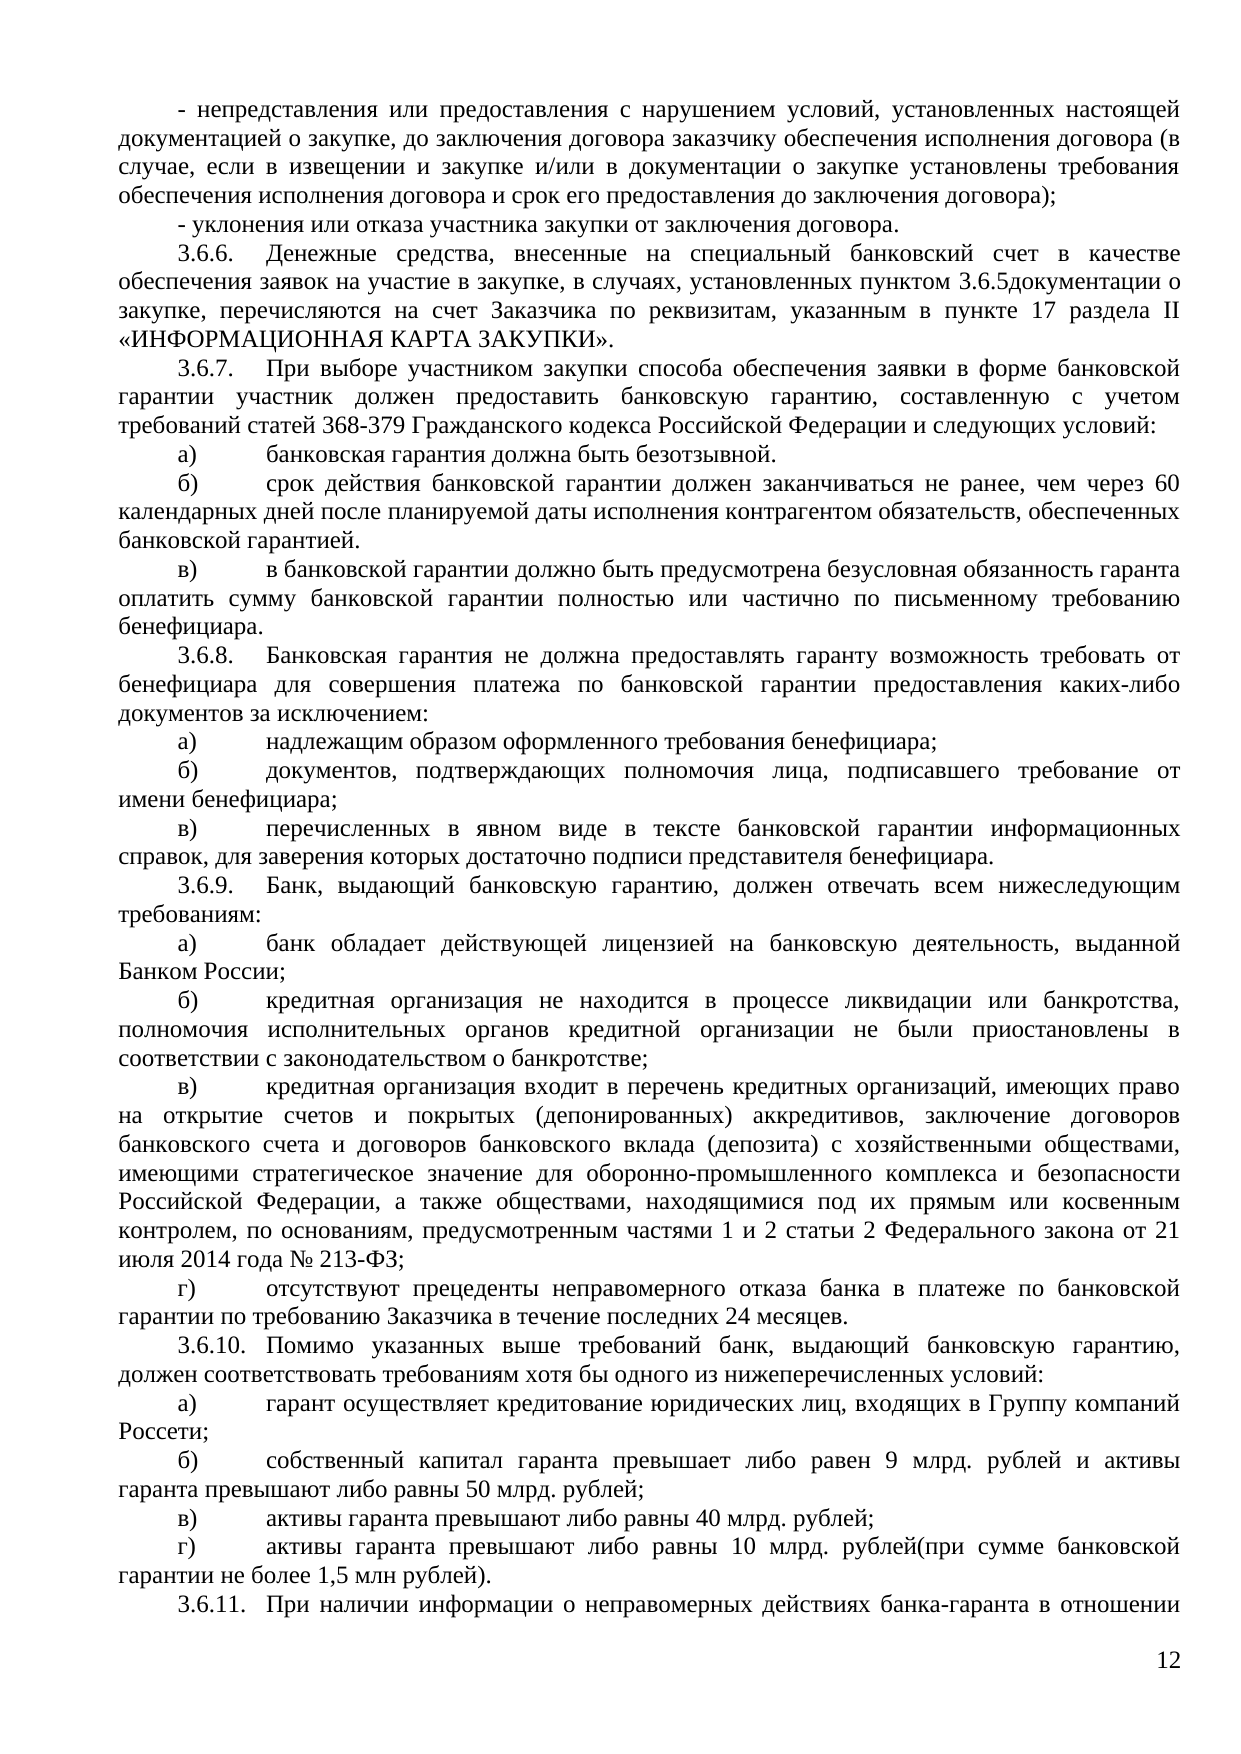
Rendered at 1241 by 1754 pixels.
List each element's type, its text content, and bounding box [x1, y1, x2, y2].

list отсутствуют прецеденты неправомерного отказа банка в платеже по банковской гарантии по требованию Заказчика в течение последних 24 месяцев. [118, 1273, 1181, 1330]
subtitle Помимо указанных выше требований банк, выдающий банковскую гарантию, должен соответствовать требованиям хотя бы одного из нижеперечисленных условий: [118, 1330, 1181, 1388]
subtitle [118, 1589, 1181, 1618]
list кредитная организация входит в перечень кредитных организаций, имеющих право на открытие счетов и покрытых (депонированных) аккредитивов, заключение договоров банковского счета и договоров банковского вклада (депозита) с хозяйственными обществами, имеющими стратегическое значение для оборонно-промышленного комплекса и безопасности Российской Федерации, а также обществами, находящимися под их прямым или косвенным контролем, по основаниям, предусмотренным частями 1 и 2 статьи 2 Федерального закона от 21 июля 2014 года № 213-ФЗ; [118, 1071, 1181, 1273]
list перечисленных в явном виде в тексте банковской гарантии информационных справок, для заверения которых достаточно подписи представителя бенефициара. [118, 813, 1181, 870]
list банковская гарантия должна быть безотзывной. [118, 439, 1181, 468]
list банк обладает действующей лицензией на банковскую деятельность, выданной Банком России; [118, 928, 1181, 985]
text - уклонения или отказа участника закупки от заключения договора. [118, 209, 1181, 238]
list активы гаранта превышают либо равны 40 млрд. рублей; [118, 1503, 1181, 1531]
list собственный капитал гаранта превышает либо равен 9 млрд. рублей и активы гаранта превышают либо равны 50 млрд. рублей; [118, 1445, 1181, 1503]
list активы гаранта превышают либо равны 10 млрд. рублей(при сумме банковской гарантии не более 1,5 млн рублей). [118, 1531, 1181, 1589]
list кредитная организация не находится в процессе ликвидации или банкротства, полномочия исполнительных органов кредитной организации не были приостановлены в соответствии с законодательством о банкротстве; [118, 985, 1181, 1071]
subtitle Банк, выдающий банковскую гарантию, должен отвечать всем нижеследующим требованиям: [118, 870, 1181, 928]
list гарант осуществляет кредитование юридических лиц, входящих в Группу компаний Россети; [118, 1388, 1181, 1445]
subtitle Денежные средства, внесенные на специальный банковский счет в качестве обеспечения заявок на участие в закупке, в случаях, установленных пунктом 3.6.5документации о закупке, перечисляются на счет Заказчика по реквизитам, указанным в пункте 17 раздела II «ИНФОРМАЦИОННАЯ КАРТА ЗАКУПКИ». [118, 238, 1181, 353]
subtitle Банковская гарантия не должна предоставлять гаранту возможность требовать от бенефициара для совершения платежа по банковской гарантии предоставления каких-либо документов за исключением: [118, 640, 1181, 726]
subtitle При выборе участником закупки способа обеспечения заявки в форме банковской гарантии участник должен предоставить банковскую гарантию, составленную с учетом требований статей 368-379 Гражданского кодекса Российской Федерации и следующих условий: [118, 353, 1181, 439]
text - непредставления или предоставления с нарушением условий, установленных настоящей документацией о закупке, до заключения договора заказчику обеспечения исполнения договора (в случае, если в извещении и закупке и/или в документации о закупке установлены требования обеспечения исполнения договора и срок его предоставления до заключения договора); [118, 94, 1181, 209]
list документов, подтверждающих полномочия лица, подписавшего требование от имени бенефициара; [118, 755, 1181, 813]
list надлежащим образом оформленного требования бенефициара; [118, 726, 1181, 755]
list срок действия банковской гарантии должен заканчиваться не ранее, чем через 60 календарных дней после планируемой даты исполнения контрагентом обязательств, обеспеченных банковской гарантией. [118, 468, 1181, 554]
list в банковской гарантии должно быть предусмотрена безусловная обязанность гаранта оплатить сумму банковской гарантии полностью или частично по письменному требованию бенефициара. [118, 554, 1181, 640]
